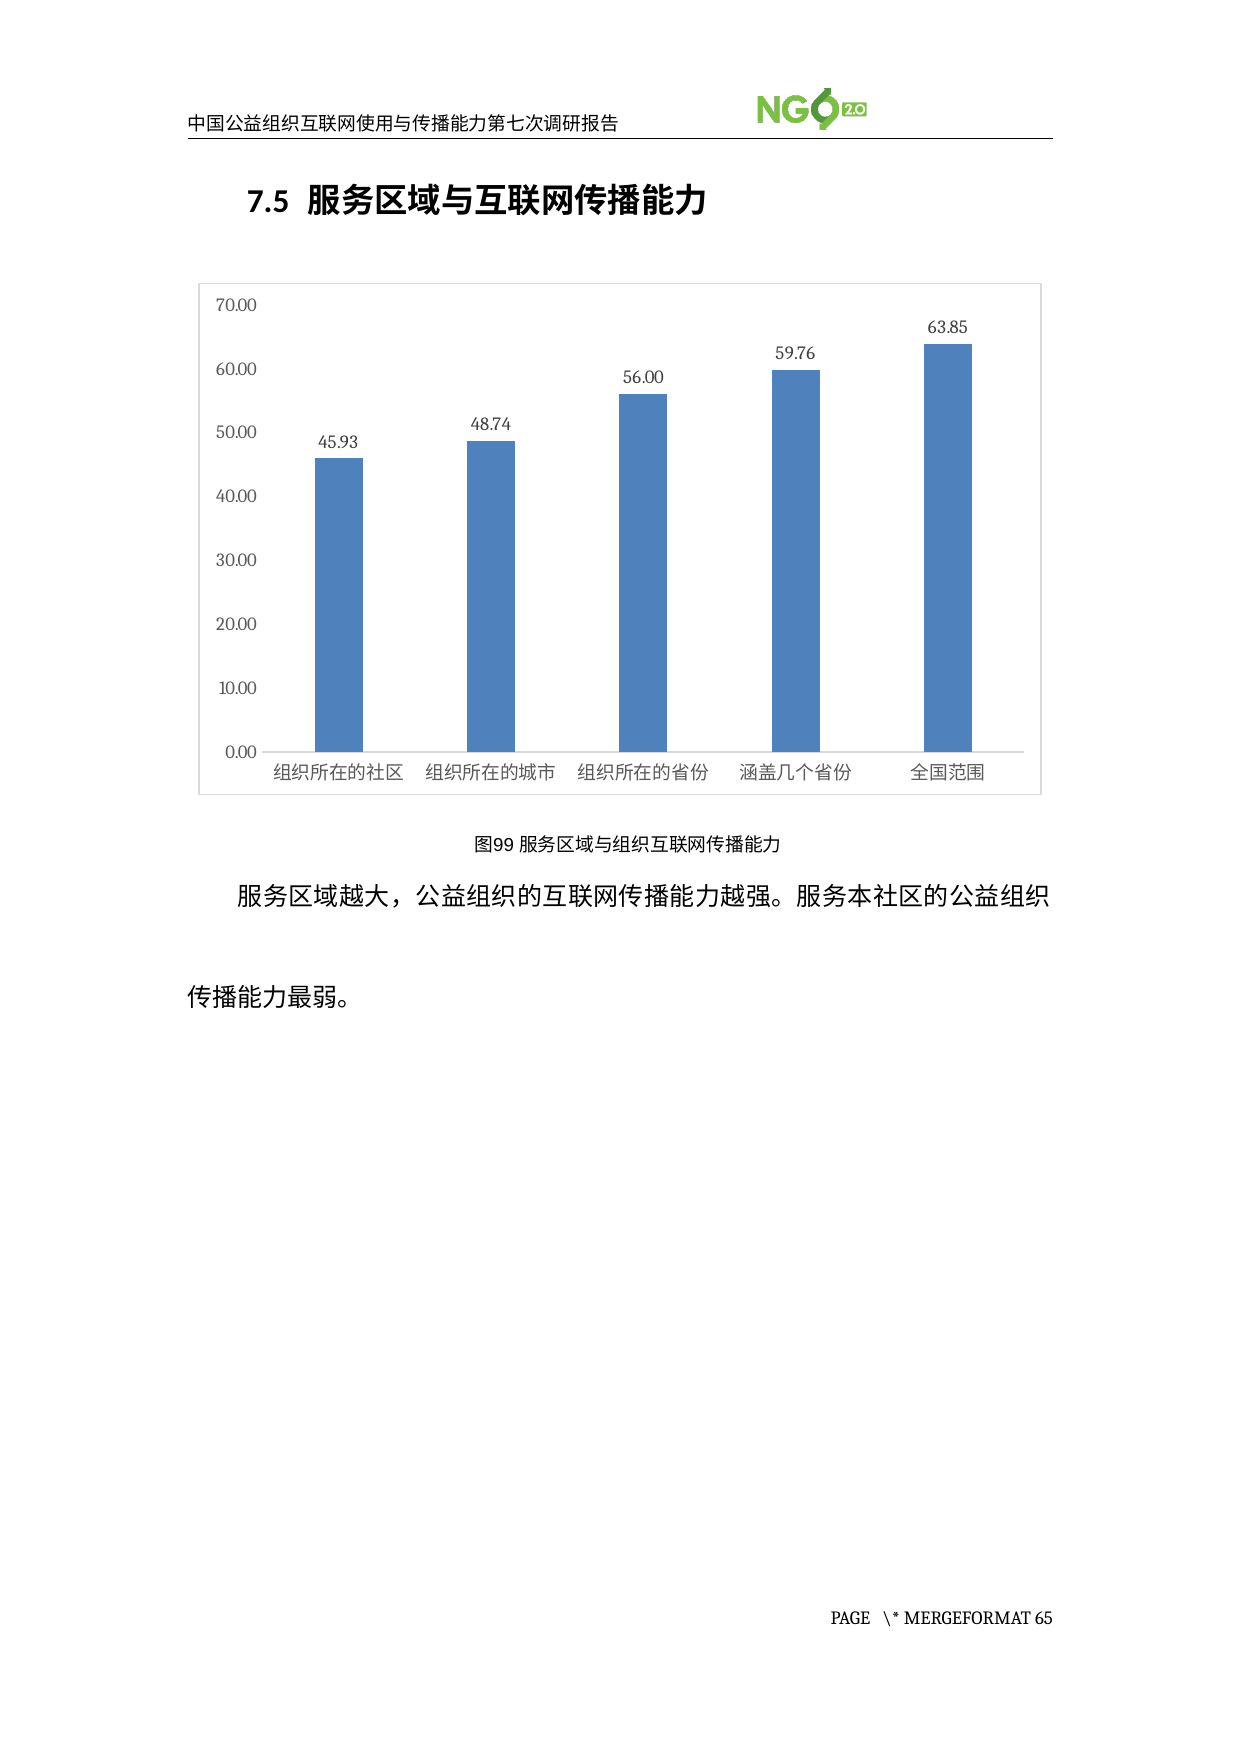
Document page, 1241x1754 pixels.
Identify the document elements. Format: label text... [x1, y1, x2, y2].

subtitle 服务区域与互联网传播能力 [247, 164, 1053, 232]
text 服务区域与组织互联网传播能力 [187, 826, 1053, 860]
text 服务区域越大，公益组织的互联网传播能力越强。服务本社区的公益组织传播能力最弱。 [187, 860, 1053, 1030]
picture [757, 88, 867, 130]
